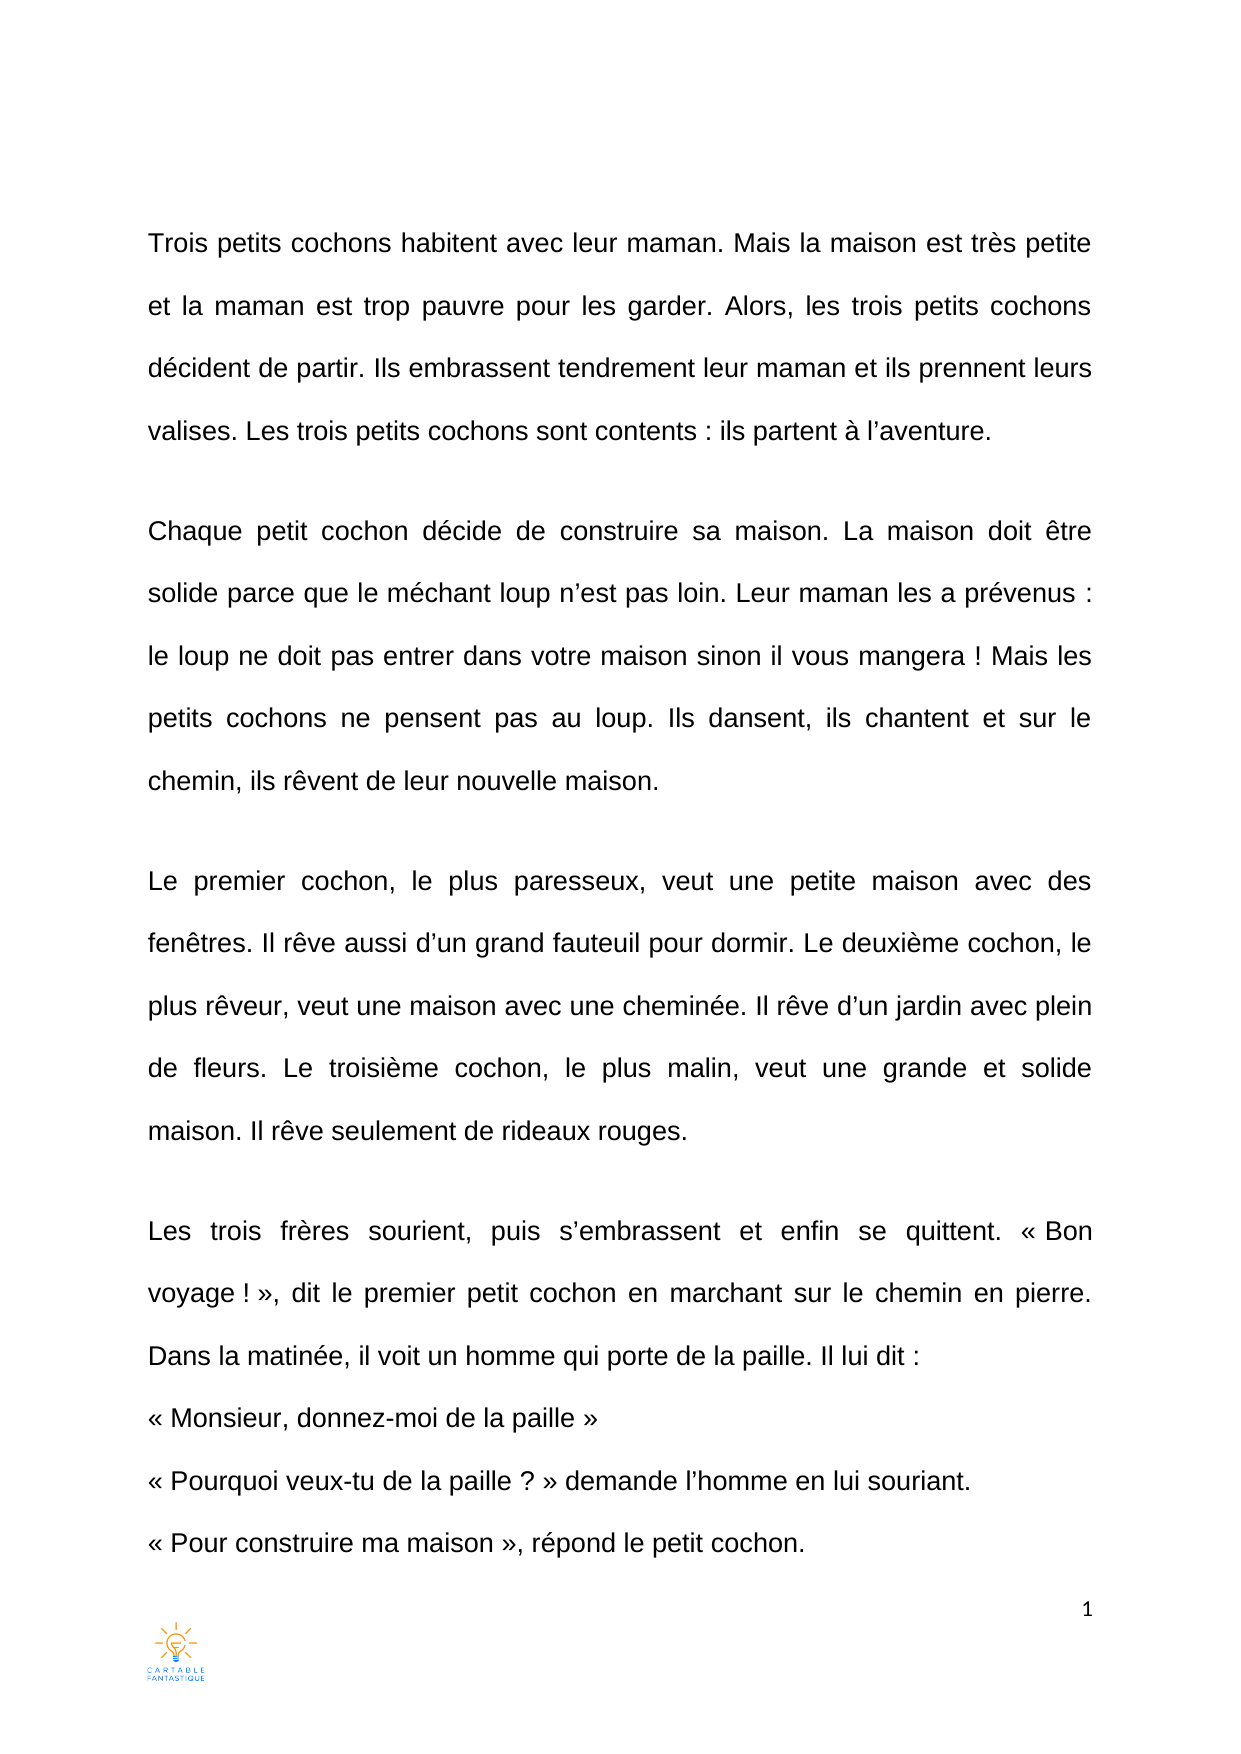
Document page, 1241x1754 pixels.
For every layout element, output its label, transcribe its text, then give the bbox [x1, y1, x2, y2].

picture [147, 1622, 205, 1681]
text « Monsieur, donnez-moi de la paille » [148, 1402, 1093, 1433]
text « Pour construire ma maison », répond le petit cochon. [148, 1527, 1093, 1558]
text Les trois frères sourient, puis s’embrassent et enfin se quittent. « Bon voyage ! », dit le premier petit cochon en marchant sur le chemin en pierre. Dans la matinée, il voit un homme qui porte de la paille. Il lui dit : [148, 1214, 1093, 1371]
text Trois petits cochons habitent avec leur maman. Mais la maison est très petite et la maman est trop pauvre pour les garder. Alors, les trois petits cochons décident de partir. Ils embrassent tendrement leur maman et ils prennent leurs valises. Les trois petits cochons sont contents : ils partent à l’aventure. [148, 227, 1093, 446]
text « Pourquoi veux-tu de la paille ? » demande l’homme en lui souriant. [148, 1464, 1093, 1496]
text Chaque petit cochon décide de construire sa maison. La maison doit être solide parce que le méchant loup n’est pas loin. Leur maman les a prévenus : le loup ne doit pas entrer dans votre maison sinon il vous mangera ! Mais les petits cochons ne pensent pas au loup. Ils dansent, ils chantent et sur le chemin, ils rêvent de leur nouvelle maison. [148, 514, 1093, 796]
text Le premier cochon, le plus paresseux, veut une petite maison avec des fenêtres. Il rêve aussi d’un grand fauteuil pour dormir. Le deuxième cochon, le plus rêveur, veut une maison avec une cheminée. Il rêve d’un jardin avec plein de fleurs. Le troisième cochon, le plus malin, veut une grande et solide maison. Il rêve seulement de rideaux rouges. [148, 864, 1093, 1146]
